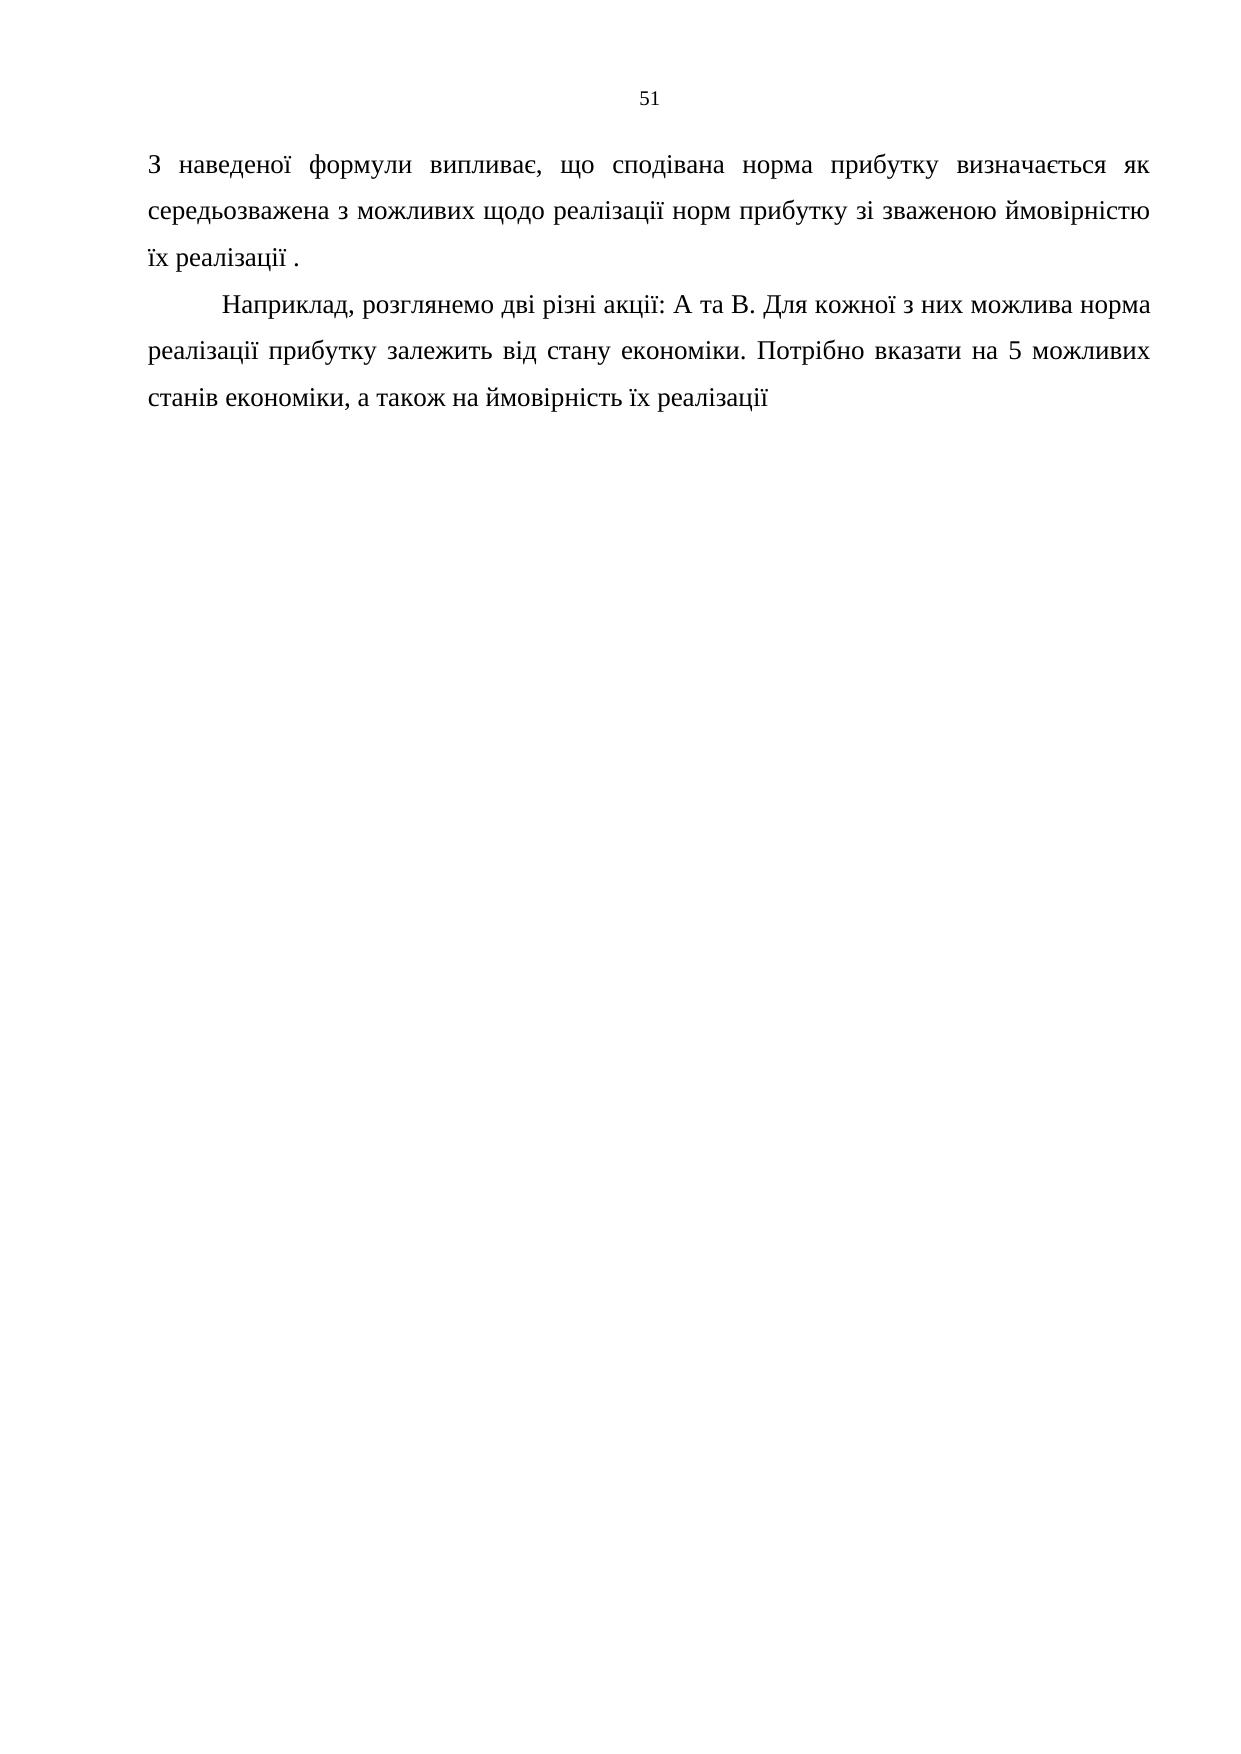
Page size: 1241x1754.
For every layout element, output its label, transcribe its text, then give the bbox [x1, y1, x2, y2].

text Наприклад, розглянемо дві різні акції: А та В. Для кожної з них можлива норма реалізації прибутку залежить від стану економіки. Потрібно вказати на 5 можливих станів економіки, а також на ймовірність їх реалізації [148, 288, 1152, 412]
text З наведеної формули випливає, що сподівана норма прибутку визначається як середьозважена з можливих щодо реалізації норм прибутку зі зваженою ймовірністю їх реалізації . [148, 148, 1152, 272]
